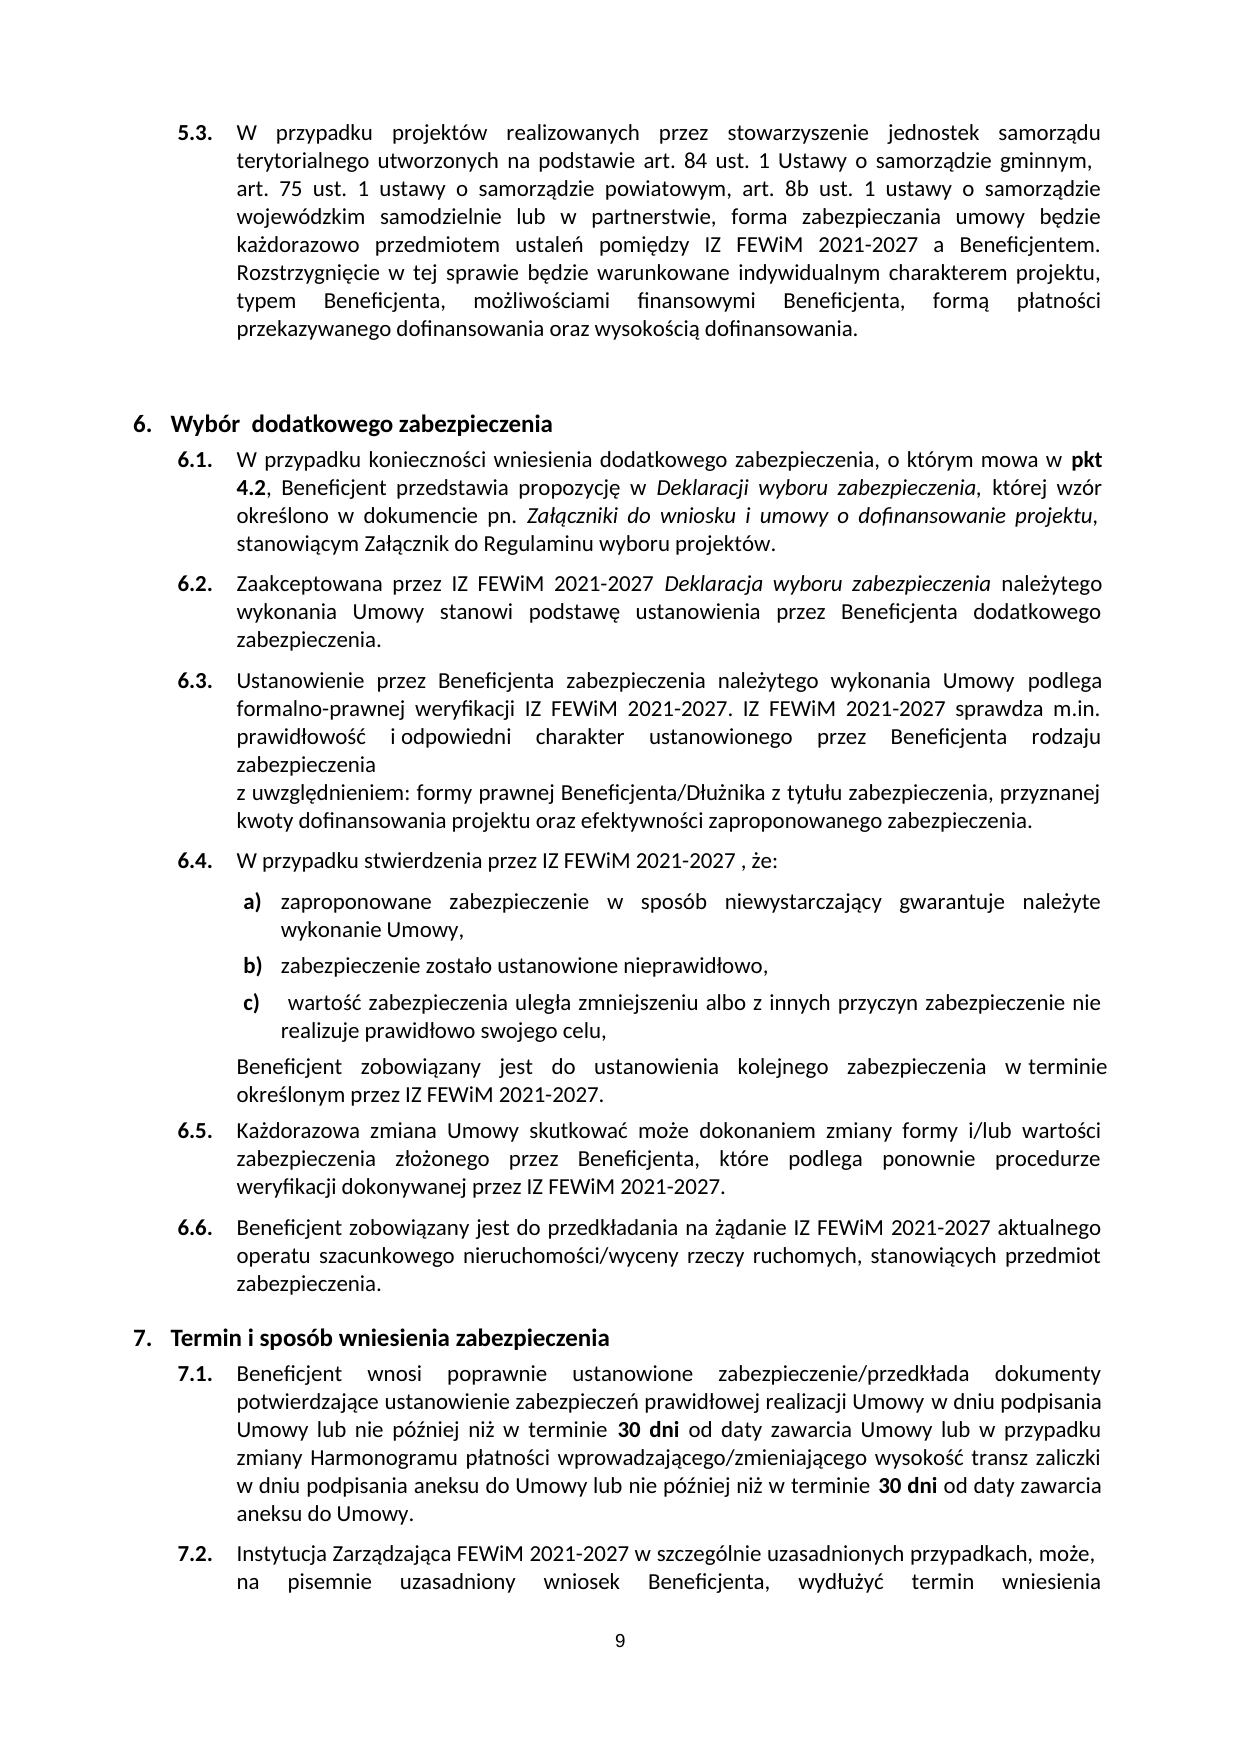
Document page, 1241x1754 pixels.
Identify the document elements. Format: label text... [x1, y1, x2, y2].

list W przypadku stwierdzenia przez IZ FEWiM 2021-2027 , że: [177, 846, 1102, 874]
text Beneficjent zobowiązany jest do ustanowienia kolejnego zabezpieczenia w terminie określonym przez IZ FEWiM 2021-2027. [236, 1052, 1107, 1108]
list W przypadku konieczności wniesienia dodatkowego zabezpieczenia, o którym mowa w pkt 4.2, Beneficjent przedstawia propozycję w Deklaracji wyboru zabezpieczenia, której wzór określono w dokumencie pn. Załączniki do wniosku i umowy o dofinansowanie projektu, stanowiącym Załącznik do Regulaminu wyboru projektów. [177, 445, 1102, 557]
list W przypadku projektów realizowanych przez stowarzyszenie jednostek samorządu terytorialnego utworzonych na podstawie art. 84 ust. 1 Ustawy o samorządzie gminnym, art. 75 ust. 1 ustawy o samorządzie powiatowym, art. 8b ust. 1 ustawy o samorządzie wojewódzkim samodzielnie lub w partnerstwie, forma zabezpieczania umowy będzie każdorazowo przedmiotem ustaleń pomiędzy IZ FEWiM 2021-2027 a Beneficjentem. Rozstrzygnięcie w tej sprawie będzie warunkowane indywidualnym charakterem projektu, typem Beneficjenta, możliwościami finansowymi Beneficjenta, formą płatności przekazywanego dofinansowania oraz wysokością dofinansowania. [177, 118, 1102, 342]
list wartość zabezpieczenia uległa zmniejszeniu albo z innych przyczyn zabezpieczenie nie realizuje prawidłowo swojego celu, [243, 988, 1102, 1044]
list zabezpieczenie zostało ustanowione nieprawidłowo, [243, 951, 1102, 979]
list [177, 1539, 1102, 1596]
list Zaakceptowana przez IZ FEWiM 2021-2027 Deklaracja wyboru zabezpieczenia należytego wykonania Umowy stanowi podstawę ustanowienia przez Beneficjenta dodatkowego zabezpieczenia. [177, 569, 1102, 653]
subtitle Wybór dodatkowego zabezpieczenia [133, 408, 1107, 438]
list Każdorazowa zmiana Umowy skutkować może dokonaniem zmiany formy i/lub wartości zabezpieczenia złożonego przez Beneficjenta, które podlega ponownie procedurze weryfikacji dokonywanej przez IZ FEWiM 2021-2027. [177, 1116, 1102, 1201]
list Beneficjent wnosi poprawnie ustanowione zabezpieczenie/przedkłada dokumenty potwierdzające ustanowienie zabezpieczeń prawidłowej realizacji Umowy w dniu podpisania Umowy lub nie później niż w terminie 30 dni od daty zawarcia Umowy lub w przypadku zmiany Harmonogramu płatności wprowadzającego/zmieniającego wysokość transz zaliczki w dniu podpisania aneksu do Umowy lub nie później niż w terminie 30 dni od daty zawarcia aneksu do Umowy. [177, 1359, 1102, 1527]
list zaproponowane zabezpieczenie w sposób niewystarczający gwarantuje należyte wykonanie Umowy, [243, 887, 1102, 943]
list Beneficjent zobowiązany jest do przedkładania na żądanie IZ FEWiM 2021-2027 aktualnego operatu szacunkowego nieruchomości/wyceny rzeczy ruchomych, stanowiących przedmiot zabezpieczenia. [177, 1213, 1102, 1297]
list Ustanowienie przez Beneficjenta zabezpieczenia należytego wykonania Umowy podlega formalno-prawnej weryfikacji IZ FEWiM 2021-2027. IZ FEWiM 2021-2027 sprawdza m.in. prawidłowość i odpowiedni charakter ustanowionego przez Beneficjenta rodzaju zabezpieczenia z uwzględnieniem: formy prawnej Beneficjenta/Dłużnika z tytułu zabezpieczenia, przyznanej kwoty dofinansowania projektu oraz efektywności zaproponowanego zabezpieczenia. [177, 666, 1102, 834]
subtitle Termin i sposób wniesienia zabezpieczenia [133, 1322, 1107, 1353]
